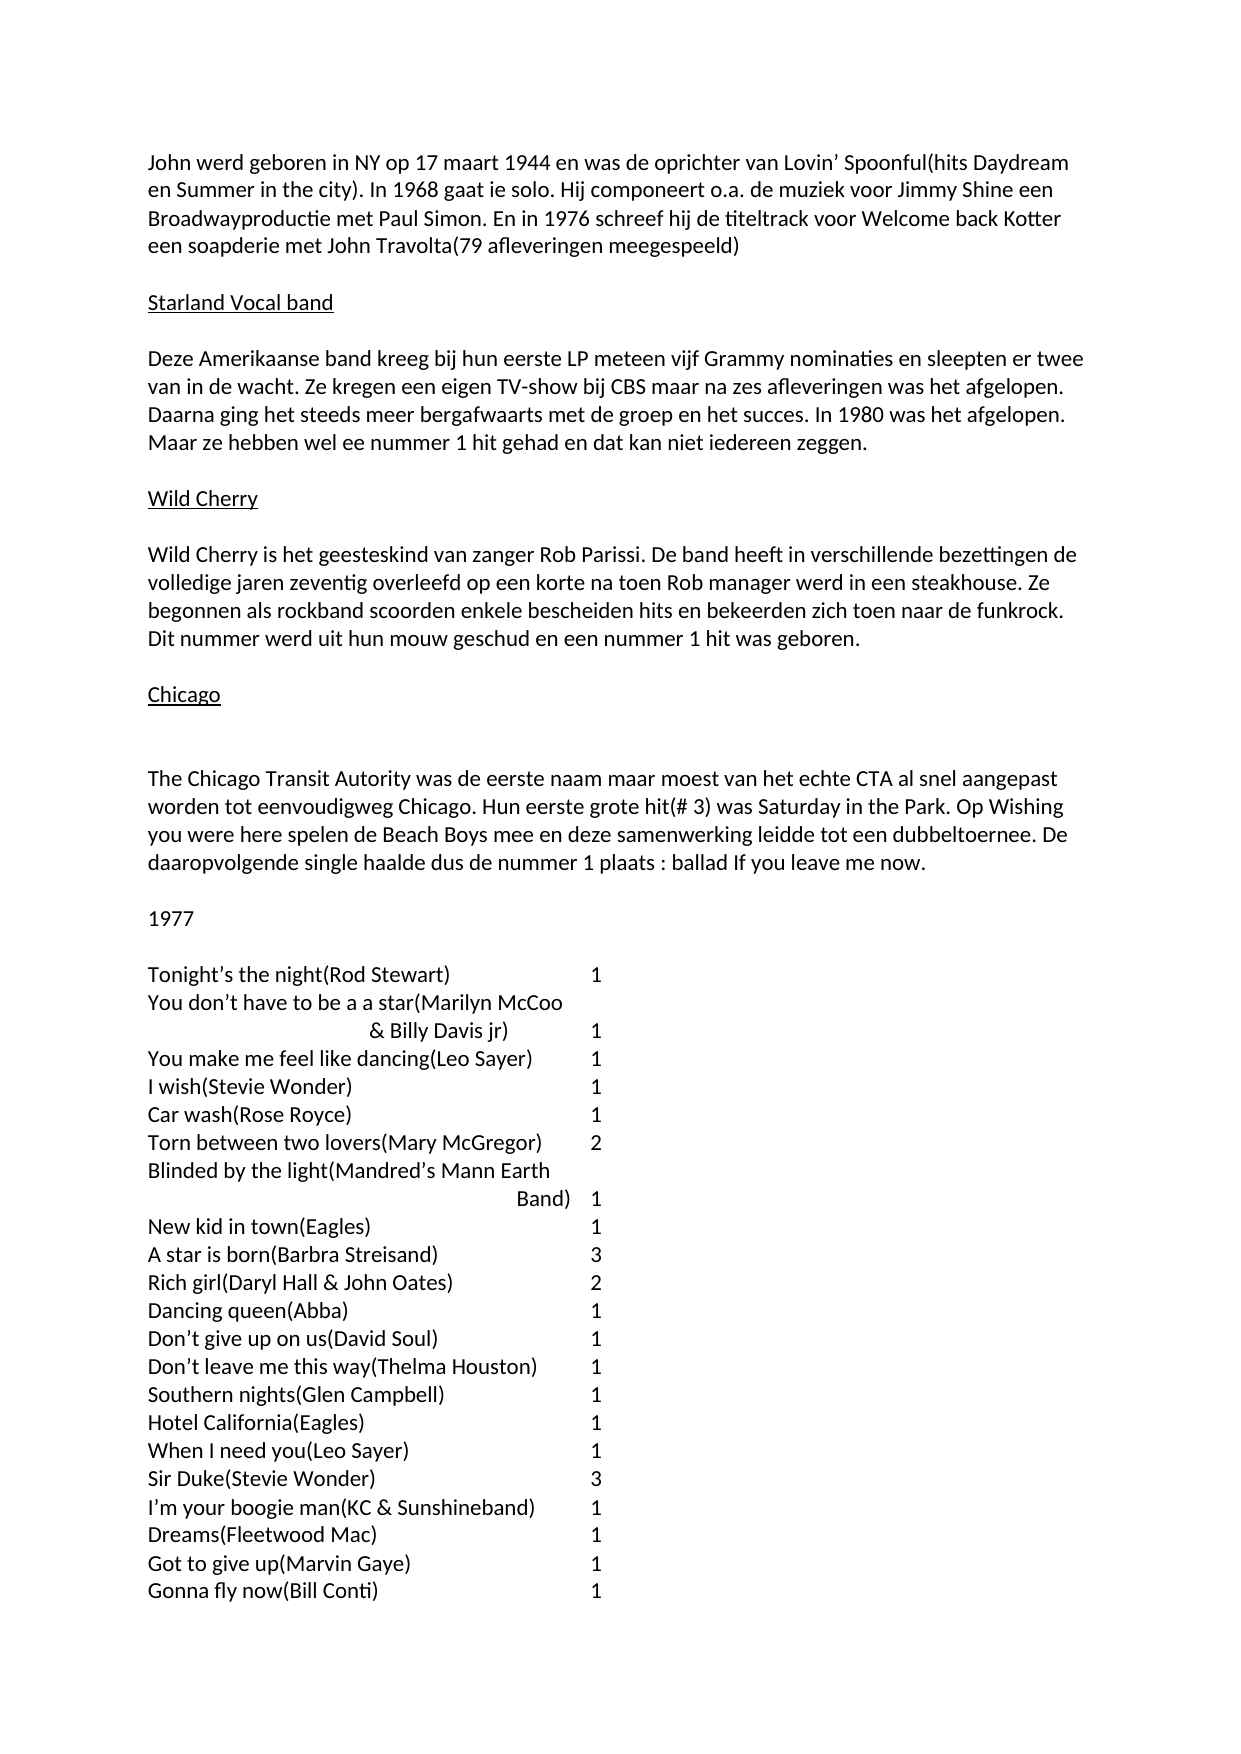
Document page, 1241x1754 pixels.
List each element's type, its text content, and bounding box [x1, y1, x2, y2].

text Hotel California(Eagles) 1 [148, 1408, 1093, 1437]
text A star is born(Barbra Streisand) 3 [148, 1240, 1093, 1268]
text Chicago [148, 680, 1093, 708]
text You make me feel like dancing(Leo Sayer) 1 [148, 1044, 1093, 1072]
text Dancing queen(Abba) 1 [148, 1296, 1093, 1324]
text Dreams(Fleetwood Mac) 1 [148, 1521, 1093, 1549]
text John werd geboren in NY op 17 maart 1944 en was de oprichter van Lovin’ Spoonful(hits Daydream en Summer in the city). In 1968 gaat ie solo. Hij componeert o.a. de muziek voor Jimmy Shine een Broadwayproductie met Paul Simon. En in 1976 schreef hij de titeltrack voor Welcome back Kotter een soapderie met John Travolta(79 afleveringen meegespeeld) [148, 148, 1093, 260]
text Band) 1 [148, 1184, 1093, 1212]
text Starland Vocal band [148, 288, 1093, 316]
text 1977 [148, 904, 1093, 932]
text Torn between two lovers(Mary McGregor) 2 [148, 1128, 1093, 1156]
text When I need you(Leo Sayer) 1 [148, 1437, 1093, 1464]
text Wild Cherry is het geesteskind van zanger Rob Parissi. De band heeft in verschillende bezettingen de volledige jaren zeventig overleefd op een korte na toen Rob manager werd in een steakhouse. Ze begonnen als rockband scoorden enkele bescheiden hits en bekeerden zich toen naar de funkrock. Dit nummer werd uit hun mouw geschud en een nummer 1 hit was geboren. [148, 540, 1093, 652]
text You don’t have to be a a star(Marilyn McCoo [148, 988, 1093, 1016]
text Don’t give up on us(David Soul) 1 [148, 1324, 1093, 1352]
text I wish(Stevie Wonder) 1 [148, 1072, 1093, 1100]
text Tonight’s the night(Rod Stewart) 1 [148, 960, 1093, 988]
text & Billy Davis jr) 1 [148, 1016, 1093, 1044]
text Got to give up(Marvin Gaye) 1 [148, 1549, 1093, 1577]
text Wild Cherry [148, 484, 1093, 512]
text The Chicago Transit Autority was de eerste naam maar moest van het echte CTA al snel aangepast worden tot eenvoudigweg Chicago. Hun eerste grote hit(# 3) was Saturday in the Park. Op Wishing you were here spelen de Beach Boys mee en deze samenwerking leidde tot een dubbeltoernee. De daaropvolgende single haalde dus de nummer 1 plaats : ballad If you leave me now. [148, 764, 1093, 876]
text Deze Amerikaanse band kreeg bij hun eerste LP meteen vijf Grammy nominaties en sleepten er twee van in de wacht. Ze kregen een eigen TV-show bij CBS maar na zes afleveringen was het afgelopen. Daarna ging het steeds meer bergafwaarts met de groep en het succes. In 1980 was het afgelopen. [148, 344, 1093, 428]
text Sir Duke(Stevie Wonder) 3 [148, 1464, 1093, 1493]
text Car wash(Rose Royce) 1 [148, 1100, 1093, 1128]
text Rich girl(Daryl Hall & John Oates) 2 [148, 1268, 1093, 1296]
text I’m your boogie man(KC & Sunshineband) 1 [148, 1493, 1093, 1521]
text Blinded by the light(Mandred’s Mann Earth [148, 1156, 1093, 1184]
text New kid in town(Eagles) 1 [148, 1212, 1093, 1240]
text Gonna fly now(Bill Conti) 1 [148, 1577, 1093, 1605]
text Southern nights(Glen Campbell) 1 [148, 1381, 1093, 1408]
text Don’t leave me this way(Thelma Houston) 1 [148, 1352, 1093, 1381]
text Maar ze hebben wel ee nummer 1 hit gehad en dat kan niet iedereen zeggen. [148, 428, 1093, 456]
